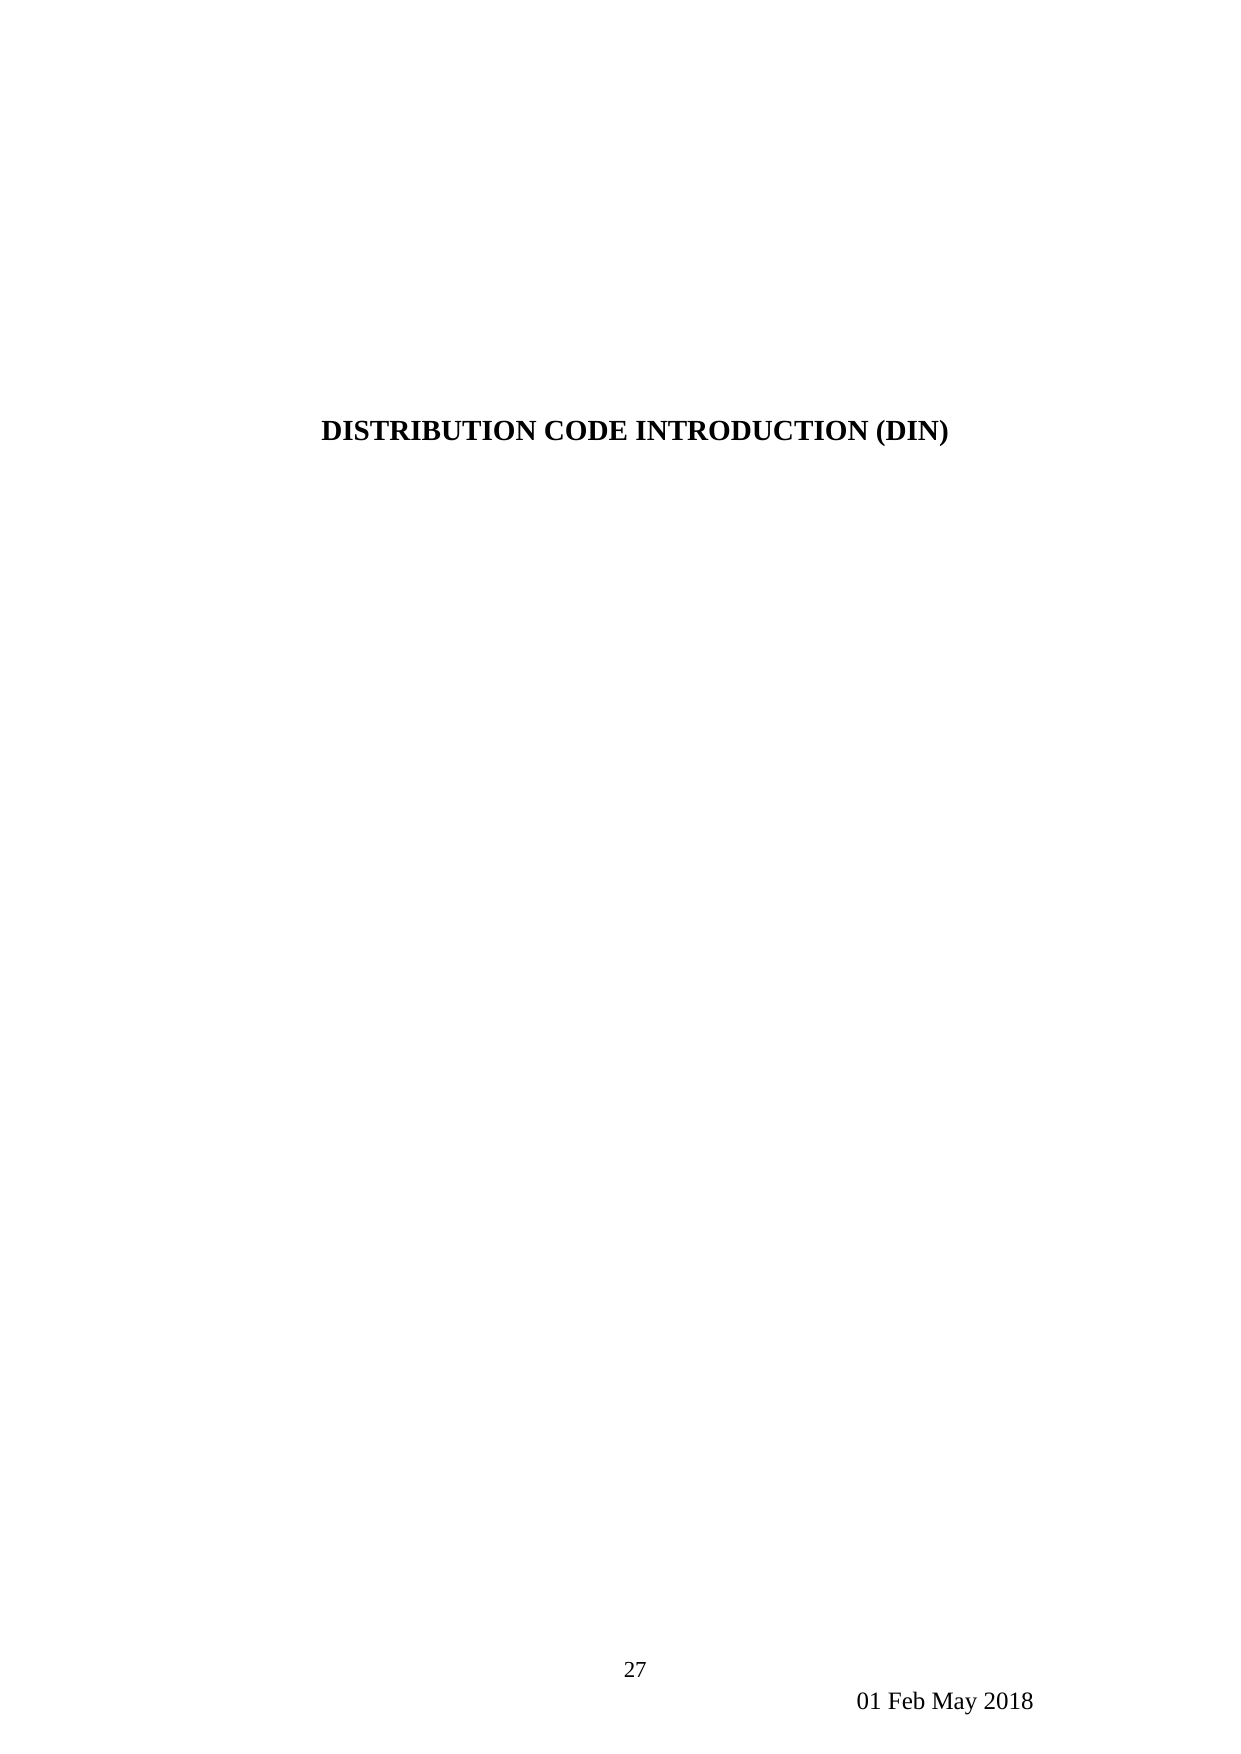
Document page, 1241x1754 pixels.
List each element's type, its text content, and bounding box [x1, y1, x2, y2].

text dISTRIBUTION cODE INTRODUCTION () [148, 413, 1122, 446]
